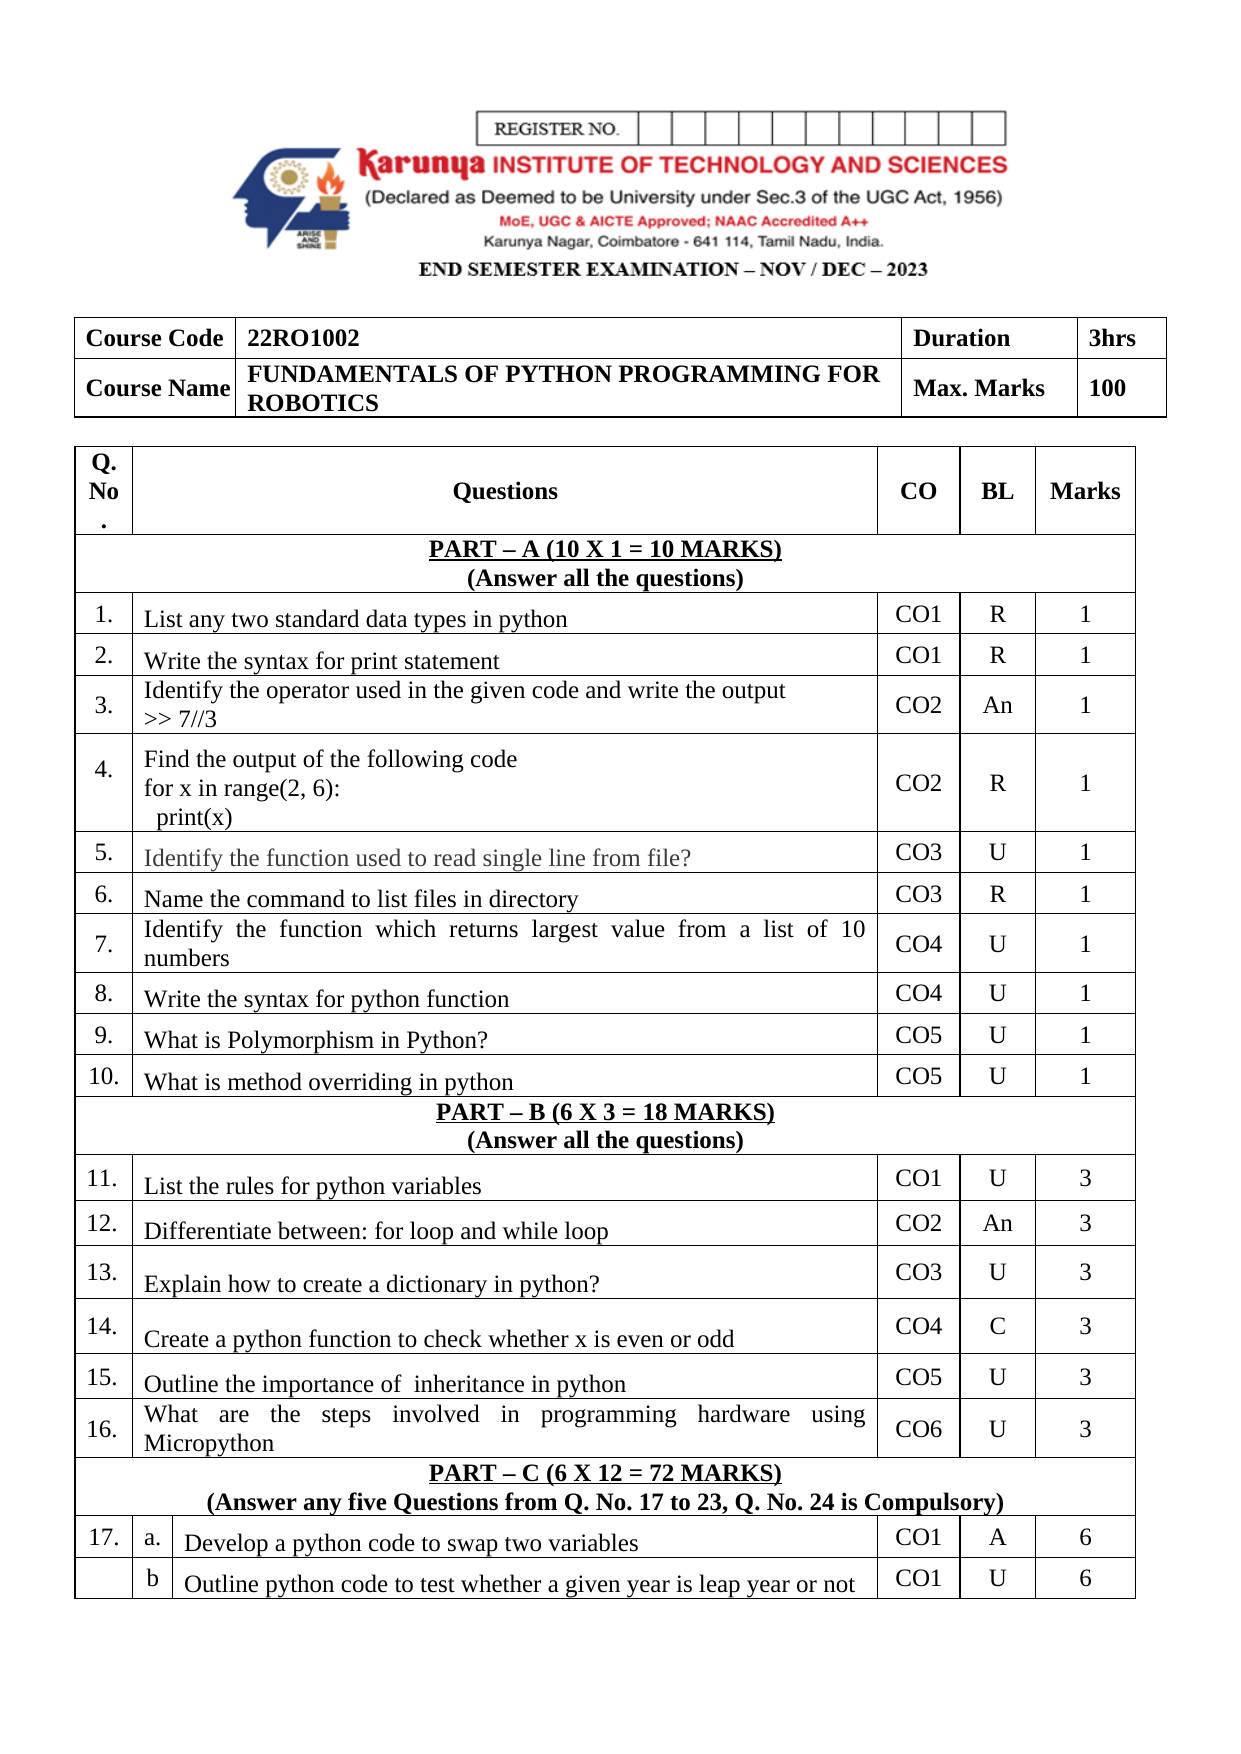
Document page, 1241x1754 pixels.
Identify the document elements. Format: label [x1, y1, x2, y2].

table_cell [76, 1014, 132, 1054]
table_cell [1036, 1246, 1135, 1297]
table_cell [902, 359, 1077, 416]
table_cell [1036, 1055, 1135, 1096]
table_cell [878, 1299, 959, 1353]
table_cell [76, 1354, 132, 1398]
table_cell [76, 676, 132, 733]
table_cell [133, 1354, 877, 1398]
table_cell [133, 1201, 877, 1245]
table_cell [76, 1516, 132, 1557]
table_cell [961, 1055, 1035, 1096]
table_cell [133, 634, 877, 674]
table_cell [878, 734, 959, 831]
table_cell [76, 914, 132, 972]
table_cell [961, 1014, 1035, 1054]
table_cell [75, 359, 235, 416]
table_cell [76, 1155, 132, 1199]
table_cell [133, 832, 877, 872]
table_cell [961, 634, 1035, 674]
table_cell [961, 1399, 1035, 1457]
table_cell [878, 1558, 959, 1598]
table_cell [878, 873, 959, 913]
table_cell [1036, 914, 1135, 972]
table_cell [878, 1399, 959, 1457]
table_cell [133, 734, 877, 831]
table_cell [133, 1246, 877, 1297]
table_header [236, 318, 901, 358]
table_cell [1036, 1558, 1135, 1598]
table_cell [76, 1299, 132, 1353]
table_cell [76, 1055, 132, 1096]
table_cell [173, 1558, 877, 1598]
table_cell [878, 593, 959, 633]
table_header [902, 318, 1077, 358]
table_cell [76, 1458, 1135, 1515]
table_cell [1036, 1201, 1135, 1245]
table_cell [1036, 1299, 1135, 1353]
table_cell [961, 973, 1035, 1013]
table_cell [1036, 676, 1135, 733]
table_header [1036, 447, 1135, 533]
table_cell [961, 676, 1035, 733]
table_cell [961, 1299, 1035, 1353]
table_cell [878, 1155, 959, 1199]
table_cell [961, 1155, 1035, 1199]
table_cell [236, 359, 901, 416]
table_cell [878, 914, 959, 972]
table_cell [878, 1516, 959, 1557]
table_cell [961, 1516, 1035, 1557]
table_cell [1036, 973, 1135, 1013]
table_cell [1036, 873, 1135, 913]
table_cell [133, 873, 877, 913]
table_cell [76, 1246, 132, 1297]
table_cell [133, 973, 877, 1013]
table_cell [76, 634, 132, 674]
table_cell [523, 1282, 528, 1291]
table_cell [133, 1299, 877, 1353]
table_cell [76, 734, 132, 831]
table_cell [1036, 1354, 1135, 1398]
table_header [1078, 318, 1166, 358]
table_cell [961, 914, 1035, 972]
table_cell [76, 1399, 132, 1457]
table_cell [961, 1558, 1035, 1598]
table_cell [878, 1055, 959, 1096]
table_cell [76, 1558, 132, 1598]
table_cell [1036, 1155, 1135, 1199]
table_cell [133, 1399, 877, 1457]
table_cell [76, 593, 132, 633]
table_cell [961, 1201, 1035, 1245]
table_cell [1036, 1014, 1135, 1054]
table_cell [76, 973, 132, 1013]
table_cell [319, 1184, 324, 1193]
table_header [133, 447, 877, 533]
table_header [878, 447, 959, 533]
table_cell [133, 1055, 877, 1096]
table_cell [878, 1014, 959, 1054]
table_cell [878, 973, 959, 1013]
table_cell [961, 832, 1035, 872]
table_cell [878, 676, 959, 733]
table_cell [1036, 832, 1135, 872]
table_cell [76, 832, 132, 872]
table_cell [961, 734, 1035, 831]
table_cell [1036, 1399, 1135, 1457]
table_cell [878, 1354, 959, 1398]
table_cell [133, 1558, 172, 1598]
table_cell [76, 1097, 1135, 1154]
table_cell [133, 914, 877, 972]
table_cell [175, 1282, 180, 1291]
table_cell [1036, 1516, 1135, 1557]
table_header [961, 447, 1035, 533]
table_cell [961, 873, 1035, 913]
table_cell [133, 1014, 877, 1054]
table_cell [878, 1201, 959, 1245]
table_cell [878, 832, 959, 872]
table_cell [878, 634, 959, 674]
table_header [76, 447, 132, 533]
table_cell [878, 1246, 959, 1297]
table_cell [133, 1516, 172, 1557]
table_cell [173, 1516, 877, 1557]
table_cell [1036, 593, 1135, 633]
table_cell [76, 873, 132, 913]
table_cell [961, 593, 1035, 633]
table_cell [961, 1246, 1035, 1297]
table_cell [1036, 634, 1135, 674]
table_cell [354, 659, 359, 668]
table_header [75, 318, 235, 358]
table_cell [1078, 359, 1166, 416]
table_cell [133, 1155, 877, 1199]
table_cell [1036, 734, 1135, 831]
picture [229, 89, 1011, 288]
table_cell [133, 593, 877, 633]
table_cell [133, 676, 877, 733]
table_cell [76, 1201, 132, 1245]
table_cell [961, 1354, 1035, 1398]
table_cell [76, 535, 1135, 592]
